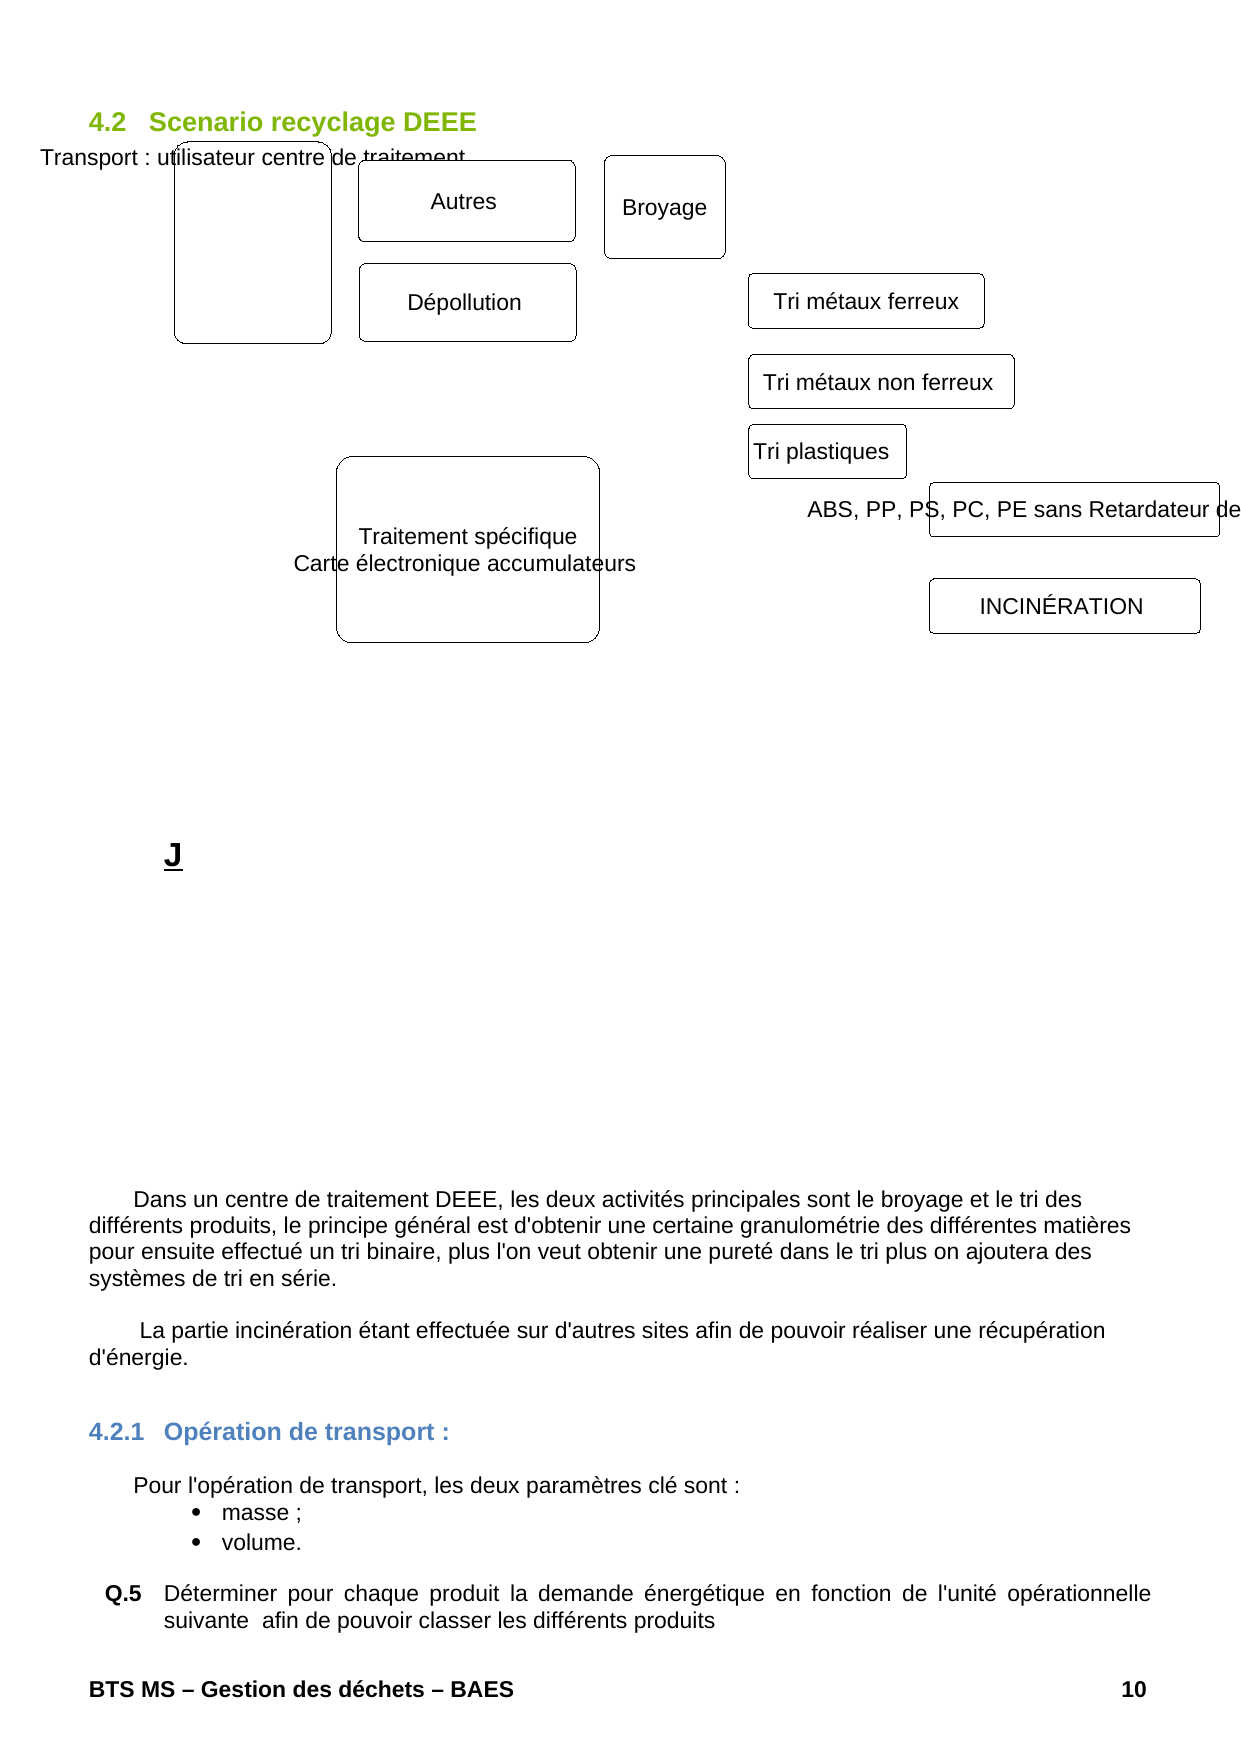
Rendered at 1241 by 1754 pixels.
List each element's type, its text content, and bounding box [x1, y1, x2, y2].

list Dans un centre de traitement DEEE, les deux activités principales sont le broyage et le tri des différents produits, le principe général est d'obtenir une certaine granulométrie des différentes matières pour ensuite effectué un tri binaire, plus l'on veut obtenir une pureté dans le tri plus on ajoutera des systèmes de tri en série. [89, 1186, 1152, 1291]
list masse ; [192, 1499, 1152, 1525]
list volume. [192, 1529, 1152, 1555]
subtitle Scenario recyclage DEEE [89, 106, 1152, 137]
text Déterminer pour chaque produit la demande énergétique en fonction de l'unité opérationnelle suivante afin de pouvoir classer les différents produits [126, 1580, 1152, 1634]
list Pour l'opération de transport, les deux paramètres clé sont : [89, 1472, 1152, 1499]
list La partie incinération étant effectuée sur d'autres sites afin de pouvoir réaliser une récupération d'énergie. [89, 1317, 1152, 1370]
list J [164, 835, 1152, 874]
subtitle Opération de transport : [89, 1417, 1152, 1446]
